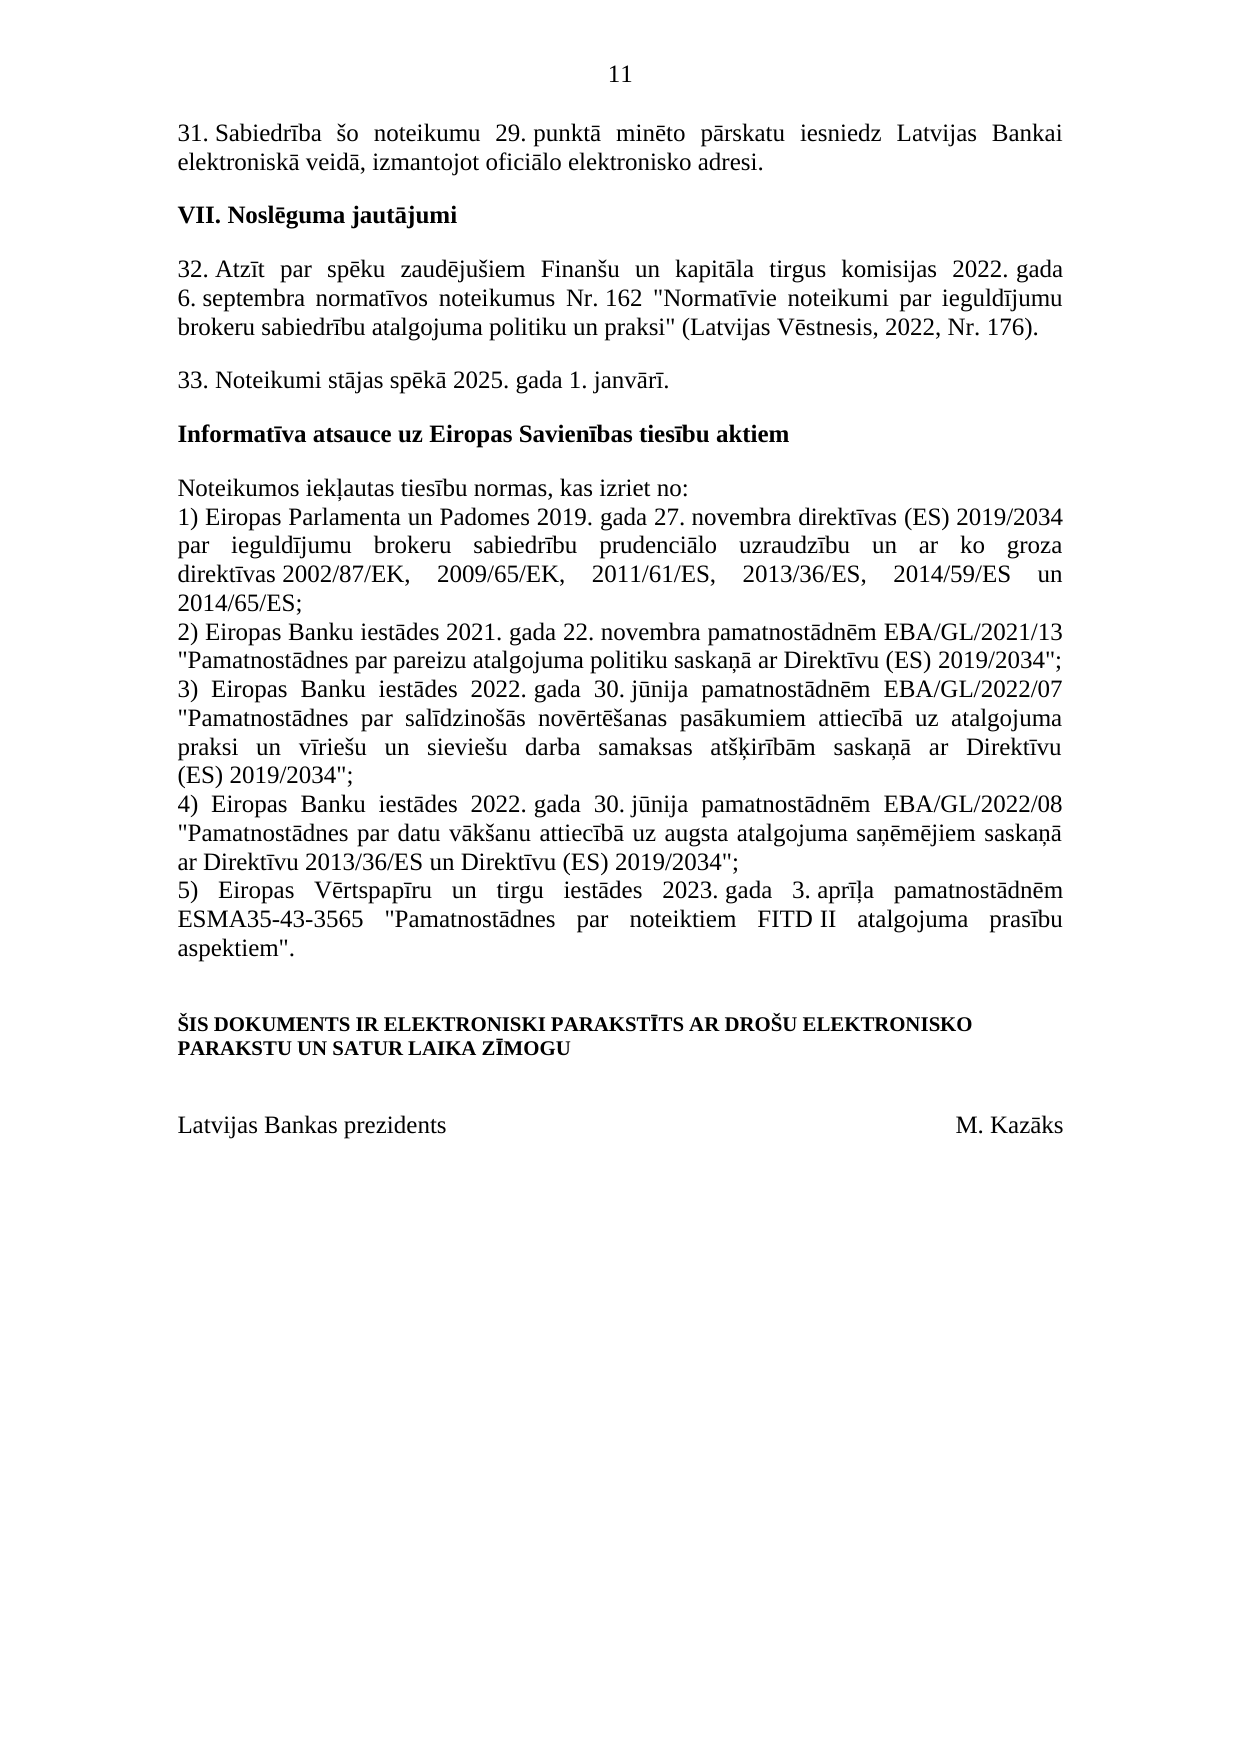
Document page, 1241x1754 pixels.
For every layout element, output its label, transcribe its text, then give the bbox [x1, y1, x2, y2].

list Noteikumos iekļautas tiesību normas, kas izriet no: [177, 473, 1063, 502]
text Sabiedrība šo noteikumu 29. punktā minēto pārskatu iesniedz Latvijas Bankai elektroniskā veidā, izmantojot oficiālo elektronisko adresi. [177, 118, 1063, 176]
list 2) Eiropas Banku iestādes 2021. gada 22. novembra pamatnostādnēm EBA/GL/2021/13 "Pamatnostādnes par pareizu atalgojuma politiku saskaņā ar Direktīvu (ES) 2019/2034"; [177, 617, 1063, 674]
list 1) Eiropas Parlamenta un Padomes 2019. gada 27. novembra direktīvas (ES) 2019/2034 par ieguldījumu brokeru sabiedrību prudenciālo uzraudzību un ar ko groza direktīvas 2002/87/EK, 2009/65/EK, 2011/61/ES, 2013/36/ES, 2014/59/ES un 2014/65/ES; [177, 502, 1063, 617]
text Noslēguma jautājumi [177, 201, 1063, 229]
list 4) Eiropas Banku iestādes 2022. gada 30. jūnija pamatnostādnēm EBA/GL/2022/08 "Pamatnostādnes par datu vākšanu attiecībā uz augsta atalgojuma saņēmējiem saskaņā ar Direktīvu 2013/36/ES un Direktīvu (ES) 2019/2034"; [177, 789, 1063, 876]
list Informatīva atsauce uz Eiropas Savienības tiesību aktiem [177, 419, 1063, 448]
list 5) Eiropas Vērtspapīru un tirgu iestādes 2023. gada 3. aprīļa pamatnostādnēm ESMA35-43-3565 "Pamatnostādnes par noteiktiem FITD II atalgojuma prasību aspektiem". [177, 876, 1063, 962]
text Noteikumi stājas spēkā 2025. gada 1. janvārī. [177, 366, 1063, 394]
list ŠIS DOKUMENTS IR ELEKTRONISKI PARAKSTĪTS AR DROŠU ELEKTRONISKO PARAKSTU UN SATUR LAIKA ZĪMOGU [177, 1012, 1063, 1060]
text Atzīt par spēku zaudējušiem Finanšu un kapitāla tirgus komisijas 2022. gada 6. septembra normatīvos noteikumus Nr. 162 "Normatīvie noteikumi par ieguldījumu brokeru sabiedrību atalgojuma politiku un praksi" (Latvijas Vēstnesis, 2022, Nr. 176). [177, 254, 1063, 341]
list 3) Eiropas Banku iestādes 2022. gada 30. jūnija pamatnostādnēm EBA/GL/2022/07 "Pamatnostādnes par salīdzinošās novērtēšanas pasākumiem attiecībā uz atalgojuma praksi un vīriešu un sieviešu darba samaksas atšķirībām saskaņā ar Direktīvu (ES) 2019/2034"; [177, 674, 1063, 789]
table_header [177, 1110, 677, 1139]
